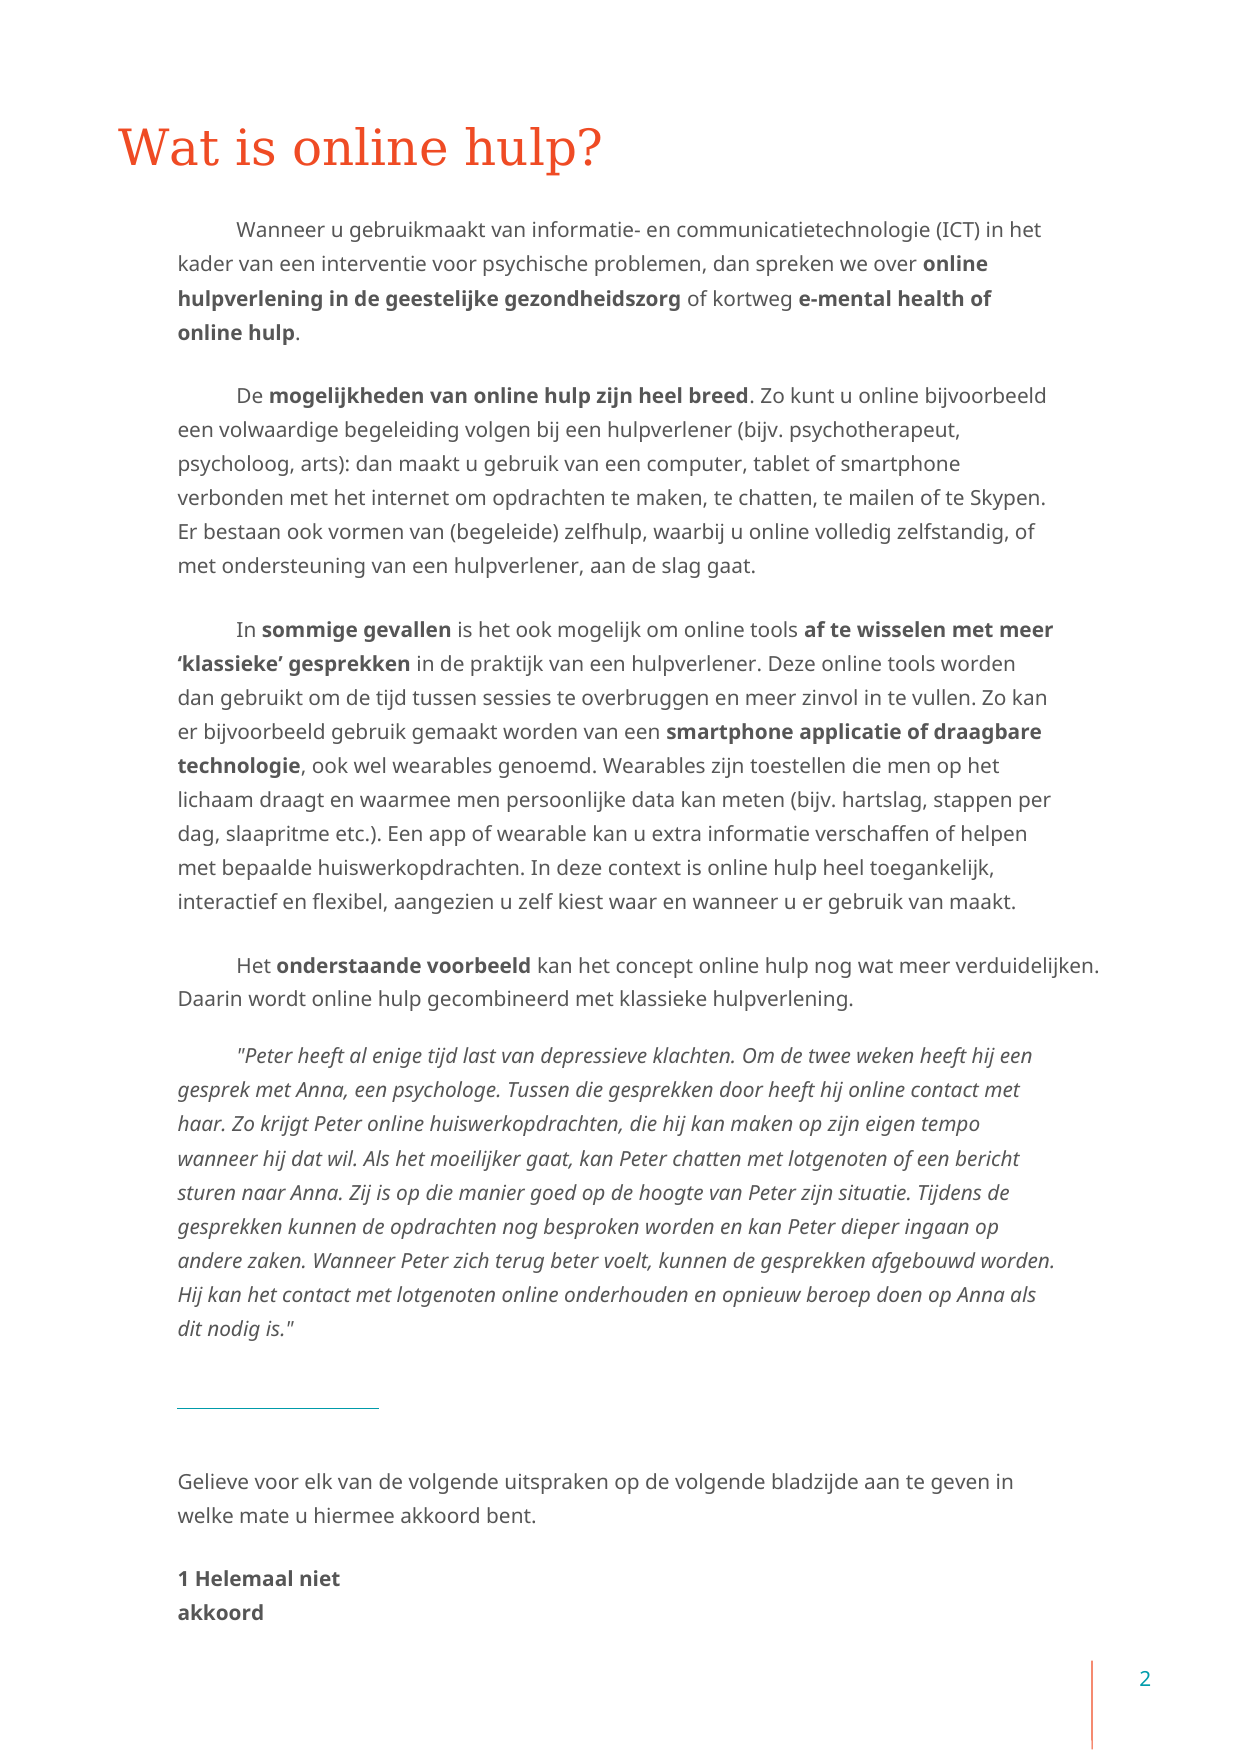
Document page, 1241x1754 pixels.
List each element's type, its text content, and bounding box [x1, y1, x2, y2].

text In sommige gevallen is het ook mogelijk om online tools af te wisselen met meer ‘klassieke’ gesprekken in de praktijk van een hulpverlener. Deze online tools worden dan gebruikt om de tijd tussen sessies te overbruggen en meer zinvol in te vullen. Zo kan er bijvoorbeeld gebruik gemaakt worden van een smartphone applicatie of draagbare technologie, ook wel wearables genoemd. Wearables zijn toestellen die men op het lichaam draagt en waarmee men persoonlijke data kan meten (bijv. hartslag, stappen per dag, slaapritme etc.). Een app of wearable kan u extra informatie verschaffen of helpen met bepaalde huiswerkopdrachten. In deze context is online hulp heel toegankelijk, interactief en flexibel, aangezien u zelf kiest waar en wanneer u er gebruik van maakt. [177, 615, 1057, 916]
text "Peter heeft al enige tijd last van depressieve klachten. Om de twee weken heeft hij een gesprek met Anna, een psychologe. Tussen die gesprekken door heeft hij online contact met haar. Zo krijgt Peter online huiswerkopdrachten, die hij kan maken op zijn eigen tempo wanneer hij dat wil. Als het moeilijker gaat, kan Peter chatten met lotgenoten of een bericht sturen naar Anna. Zij is op die manier goed op de hoogte van Peter zijn situatie. Tijdens de gesprekken kunnen de opdrachten nog besproken worden en kan Peter dieper ingaan op andere zaken. Wanneer Peter zich terug beter voelt, kunnen de gesprekken afgebouwd worden. Hij kan het contact met lotgenoten online onderhouden en opnieuw beroep doen op Anna als dit nodig is." [177, 1041, 1062, 1342]
text Wat is online hulp? [118, 116, 1163, 176]
text De mogelijkheden van online hulp zijn heel breed. Zo kunt u online bijvoorbeeld een volwaardige begeleiding volgen bij een hulpverlener (bijv. psychotherapeut, psycholoog, arts): dan maakt u gebruik van een computer, tablet of smartphone verbonden met het internet om opdrachten te maken, te chatten, te mailen of te Skypen. Er bestaan ook vormen van (begeleide) zelfhulp, waarbij u online volledig zelfstandig, of met ondersteuning van een hulpverlener, aan de slag gaat. [177, 381, 1057, 580]
text Het onderstaande voorbeeld kan het concept online hulp nog wat meer verduidelijken. [236, 951, 1163, 979]
text Gelieve voor elk van de volgende uitspraken op de volgende bladzijde aan te geven in welke mate u hiermee akkoord bent. [177, 1467, 1057, 1529]
text Daarin wordt online hulp gecombineerd met klassieke hulpverlening. [177, 984, 1163, 1012]
text 1 Helemaal niet akkoord [177, 1564, 406, 1627]
text Wanneer u gebruikmaakt van informatie- en communicatietechnologie (ICT) in het kader van een interventie voor psychische problemen, dan spreken we over online hulpverlening in de geestelijke gezondheidszorg of kortweg e-mental health of online hulp. [177, 216, 1059, 346]
